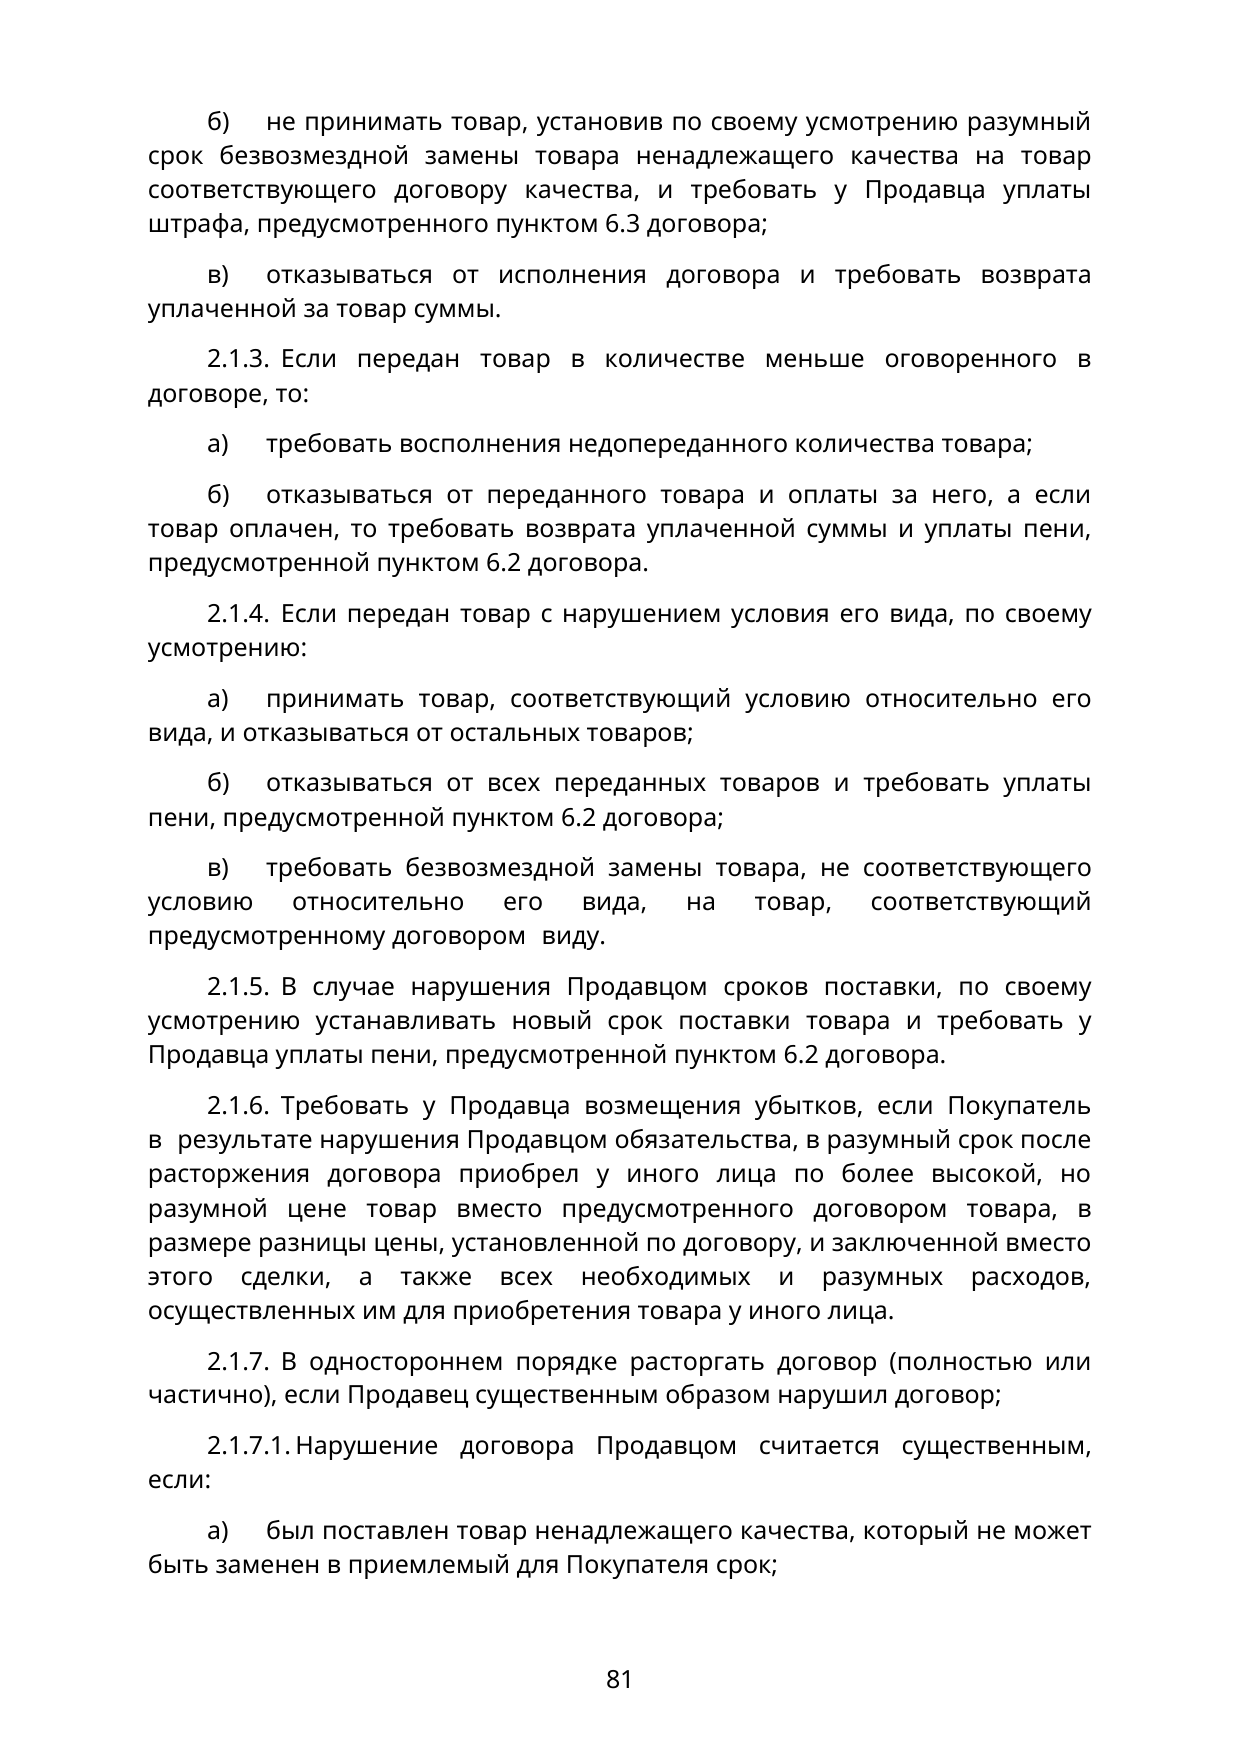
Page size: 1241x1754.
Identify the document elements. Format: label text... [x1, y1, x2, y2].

text 2.1.3. Если передан товар в количестве меньше оговоренного в договоре, то: [148, 341, 1092, 409]
text а) был поставлен товар ненадлежащего качества, который не может быть заменен в приемлемый для Покупателя срок; [148, 1513, 1092, 1581]
text а) требовать восполнения недопереданного количества товара; [148, 426, 1092, 460]
text б) отказываться от переданного товара и оплаты за него, а если товар оплачен, то требовать возврата уплаченной суммы и уплаты пени, предусмотренной пунктом 6.2 договора. [148, 477, 1092, 579]
text 2.1.7.1. Нарушение договора Продавцом считается существенным, если: [148, 1428, 1092, 1496]
text а) принимать товар, соответствующий условию относительно его вида, и отказываться от остальных товаров; [148, 680, 1092, 748]
text в) отказываться от исполнения договора и требовать возврата уплаченной за товар суммы. [148, 256, 1092, 324]
text 2.1.4. Если передан товар с нарушением условия его вида, по своему усмотрению: [148, 596, 1092, 664]
text б) отказываться от всех переданных товаров и требовать уплаты пени, предусмотренной пунктом 6.2 договора; [148, 765, 1092, 833]
text 2.1.7. В одностороннем порядке расторгать договор (полностью или частично), если Продавец существенным образом нарушил договор; [148, 1343, 1092, 1411]
text в) требовать безвозмездной замены товара, не соответствующего условию относительно его вида, на товар, соответствующий предусмотренному договором виду. [148, 850, 1092, 952]
text б) не принимать товар, установив по своему усмотрению разумный срок безвозмездной замены товара ненадлежащего качества на товар соответствующего договору качества, и требовать у Продавца уплаты штрафа, предусмотренного пунктом 6.3 договора; [148, 103, 1092, 240]
text 2.1.6. Требовать у Продавца возмещения убытков, если Покупатель в результате нарушения Продавцом обязательства, в разумный срок после расторжения договора приобрел у иного лица по более высокой, но разумной цене товар вместо предусмотренного договором товара, в размере разницы цены, установленной по договору, и заключенной вместо этого сделки, а также всех необходимых и разумных расходов, осуществленных им для приобретения товара у иного лица. [148, 1088, 1092, 1326]
text 2.1.5. В случае нарушения Продавцом сроков поставки, по своему усмотрению устанавливать новый срок поставки товара и требовать у Продавца уплаты пени, предусмотренной пунктом 6.2 договора. [148, 969, 1092, 1071]
